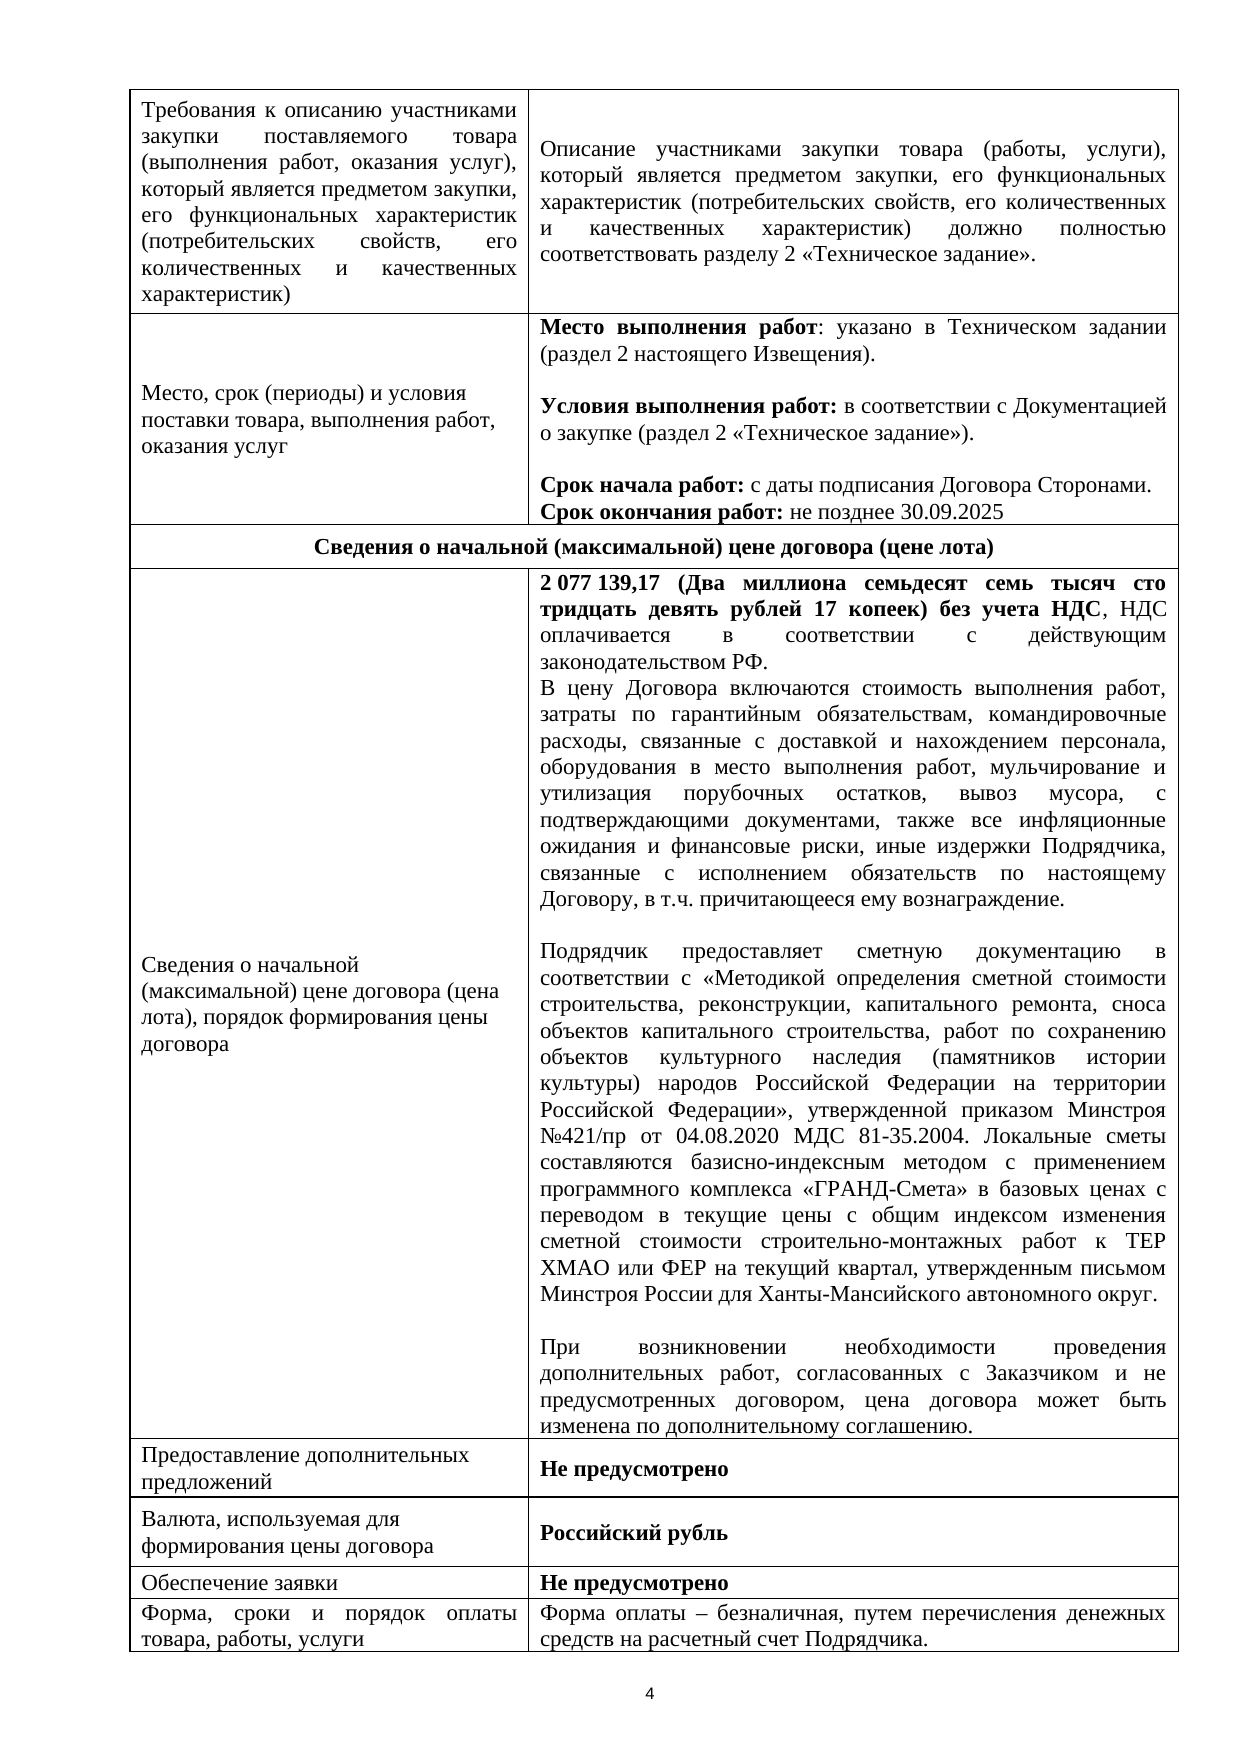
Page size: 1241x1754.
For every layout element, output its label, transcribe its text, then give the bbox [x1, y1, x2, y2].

table_cell Валюта, используемая для формирования цены договора [131, 1498, 528, 1566]
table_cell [529, 1599, 1178, 1651]
table_cell Требования к описанию участниками закупки поставляемого товара (выполнения работ, оказания услуг), который является предметом закупки, его функциональных характеристик (потребительских свойств, его количественных и качественных характеристик) [131, 90, 528, 312]
table_cell Российский рубль [529, 1498, 1178, 1566]
table_cell Обеспечение заявки [131, 1567, 528, 1597]
table_cell Описание участниками закупки товара (работы, услуги), который является предметом закупки, его функциональных характеристик (потребительских свойств, его количественных и качественных характеристик) должно полностью соответствовать разделу 2 «Техническое задание». [529, 90, 1178, 312]
table_cell Не предусмотрено [529, 1567, 1178, 1597]
table_cell 2 077 139,17 (Два миллиона семьдесят семь тысяч сто тридцать девять рублей 17 копеек) без учета НДС, НДС оплачивается в соответствии с действующим законодательством РФ. В цену Договора включаются стоимость выполнения работ, затраты по гарантийным обязательствам, командировочные расходы, связанные с доставкой и нахождением персонала, оборудования в место выполнения работ, мульчирование и утилизация порубочных остатков, вывоз мусора, с подтверждающими документами, также все инфляционные ожидания и финансовые риски, иные издержки Подрядчика, связанные с исполнением обязательств по настоящему Договору, в т.ч. причитающееся ему вознаграждение. Подрядчик предоставляет сметную документацию в соответствии с «Методикой определения сметной стоимости строительства, реконструкции, капитального ремонта, сноса объектов капитального строительства, работ по сохранению объектов культурного наследия (памятников истории культуры) народов Российской Федерации на территории Российской Федерации», утвержденной приказом Минстроя №421/пр от 04.08.2020 МДС 81-35.2004. Локальные сметы составляются базисно-индексным методом с применением программного комплекса «ГРАНД-Смета» в базовых ценах с переводом в текущие цены с общим индексом изменения сметной стоимости строительно-монтажных работ к ТЕР ХМАО или ФЕР на текущий квартал, утвержденным письмом Минстроя России для Ханты-Мансийского автономного округ. При возникновении необходимости проведения дополнительных работ, согласованных с Заказчиком и не предусмотренных договором, цена договора может быть изменена по дополнительному соглашению. [529, 569, 1178, 1438]
table_cell Предоставление дополнительных предложений [131, 1439, 528, 1496]
table_cell Сведения о начальной (максимальной) цене договора (цена лота), порядок формирования цены договора [131, 569, 528, 1438]
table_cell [131, 1599, 528, 1651]
table_cell Место выполнения работ: указано в Техническом задании (раздел 2 настоящего Извещения). Условия выполнения работ: в соответствии с Документацией о закупке (раздел 2 «Техническое задание»). Срок начала работ: с даты подписания Договора Сторонами. Срок окончания работ: не позднее 30.09.2025 [529, 314, 1178, 524]
table_cell Сведения о начальной (максимальной) цене договора (цене лота) [131, 525, 1178, 568]
table_cell Не предусмотрено [529, 1439, 1178, 1496]
table_cell Место, срок (периоды) и условия поставки товара, выполнения работ, оказания услуг [131, 314, 528, 524]
